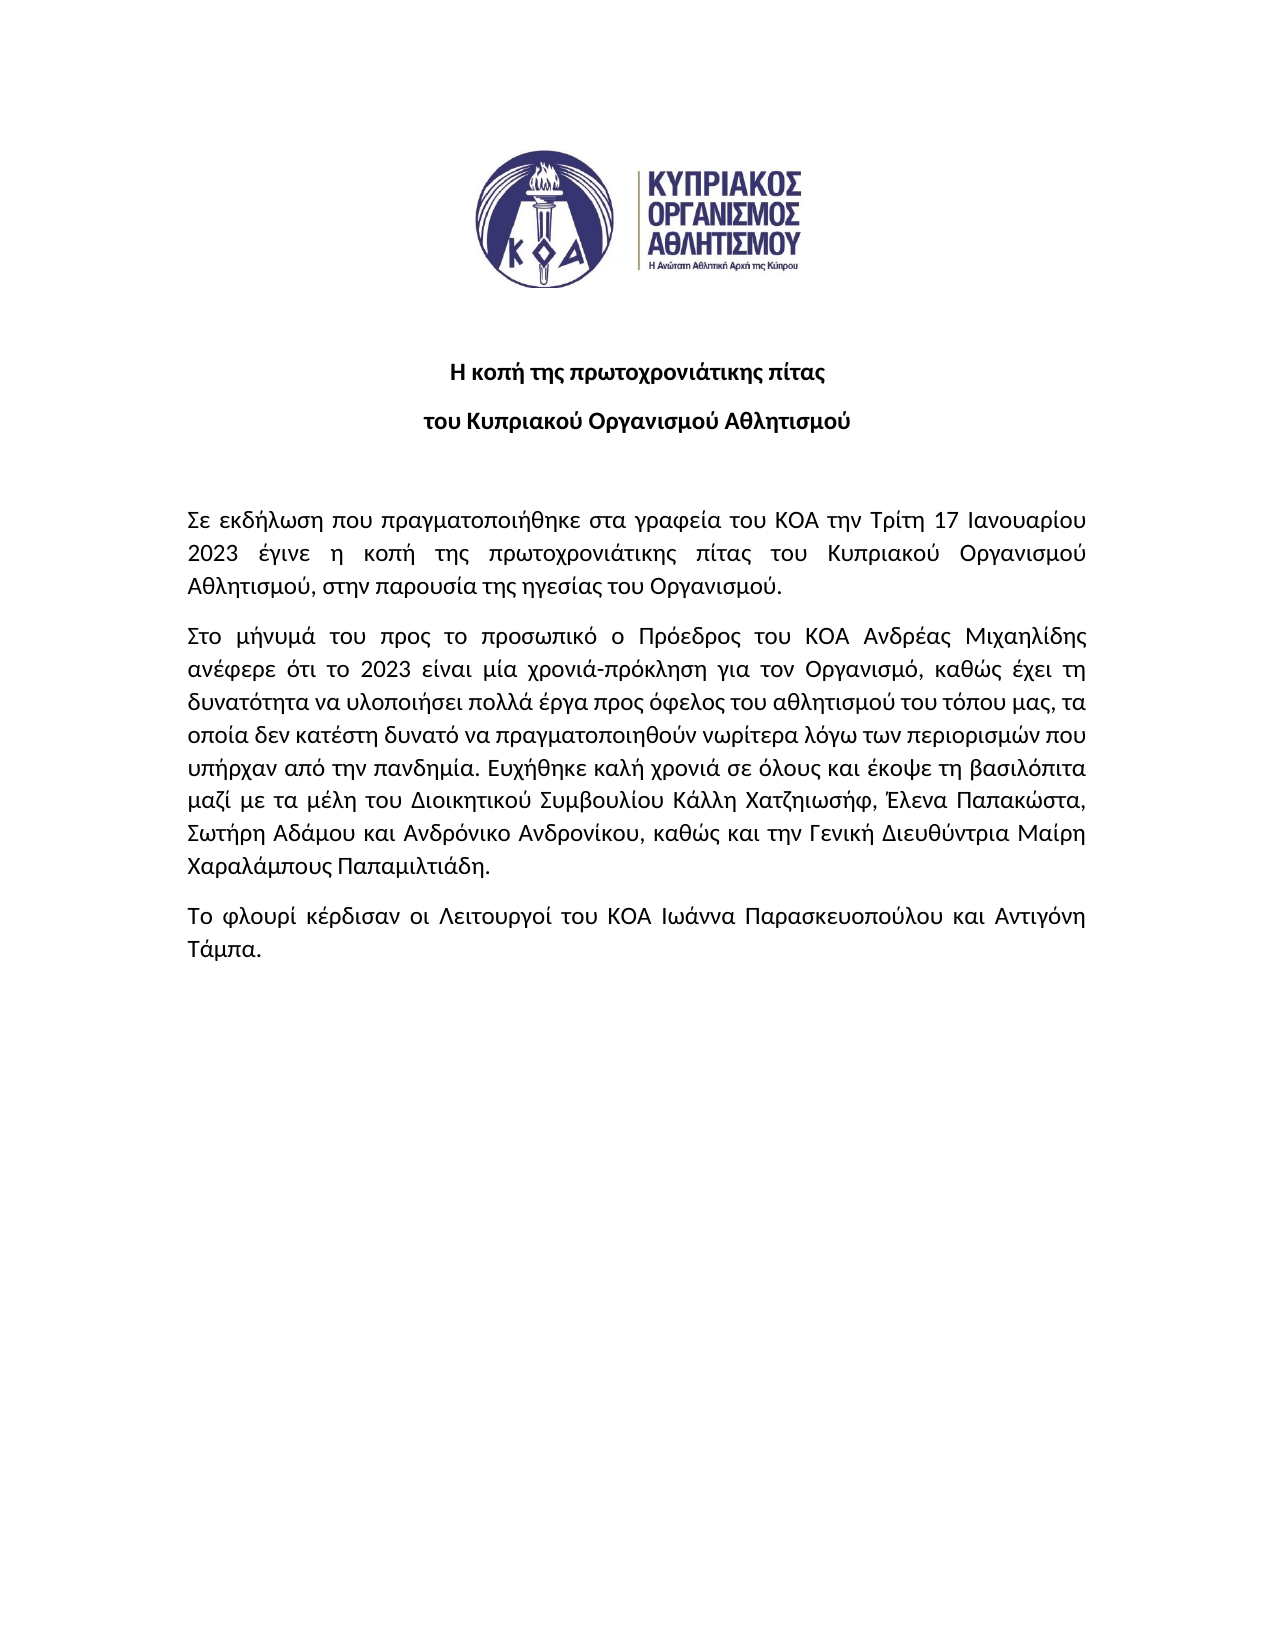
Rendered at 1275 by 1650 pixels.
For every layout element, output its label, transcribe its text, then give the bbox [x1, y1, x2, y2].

text Το φλουρί κέρδισαν οι Λειτουργοί του ΚΟΑ Ιωάννα Παρασκευοπούλου και Αντιγόνη Τάμπα. [187, 900, 1087, 963]
text Σε εκδήλωση που πραγματοποιήθηκε στα γραφεία του ΚΟΑ την Τρίτη 17 Ιανουαρίου 2023 έγινε η κοπή της πρωτοχρονιάτικης πίτας του Κυπριακού Οργανισμού Αθλητισμού, στην παρουσία της ηγεσίας του Οργανισμού. [187, 505, 1087, 601]
text του Κυπριακού Οργανισμού Αθλητισμού [187, 406, 1087, 436]
picture [473, 150, 802, 288]
text Στο μήνυμά του προς το προσωπικό ο Πρόεδρος του ΚΟΑ Ανδρέας Μιχαηλίδης ανέφερε ότι το 2023 είναι μία χρονιά-πρόκληση για τον Οργανισμό, καθώς έχει τη δυνατότητα να υλοποιήσει πολλά έργα προς όφελος του αθλητισμού του τόπου μας, τα οποία δεν κατέστη δυνατό να πραγματοποιηθούν νωρίτερα λόγω των περιορισμών που υπήρχαν από την πανδημία. Ευχήθηκε καλή χρονιά σε όλους και έκοψε τη βασιλόπιτα μαζί με τα μέλη του Διοικητικού Συμβουλίου Κάλλη Χατζηιωσήφ, Έλενα Παπακώστα, Σωτήρη Αδάμου και Ανδρόνικο Ανδρονίκου, καθώς και την Γενική Διευθύντρια Μαίρη Χαραλάμπους Παπαμιλτιάδη. [187, 620, 1087, 881]
text Η κοπή της πρωτοχρονιάτικης πίτας [187, 356, 1087, 386]
